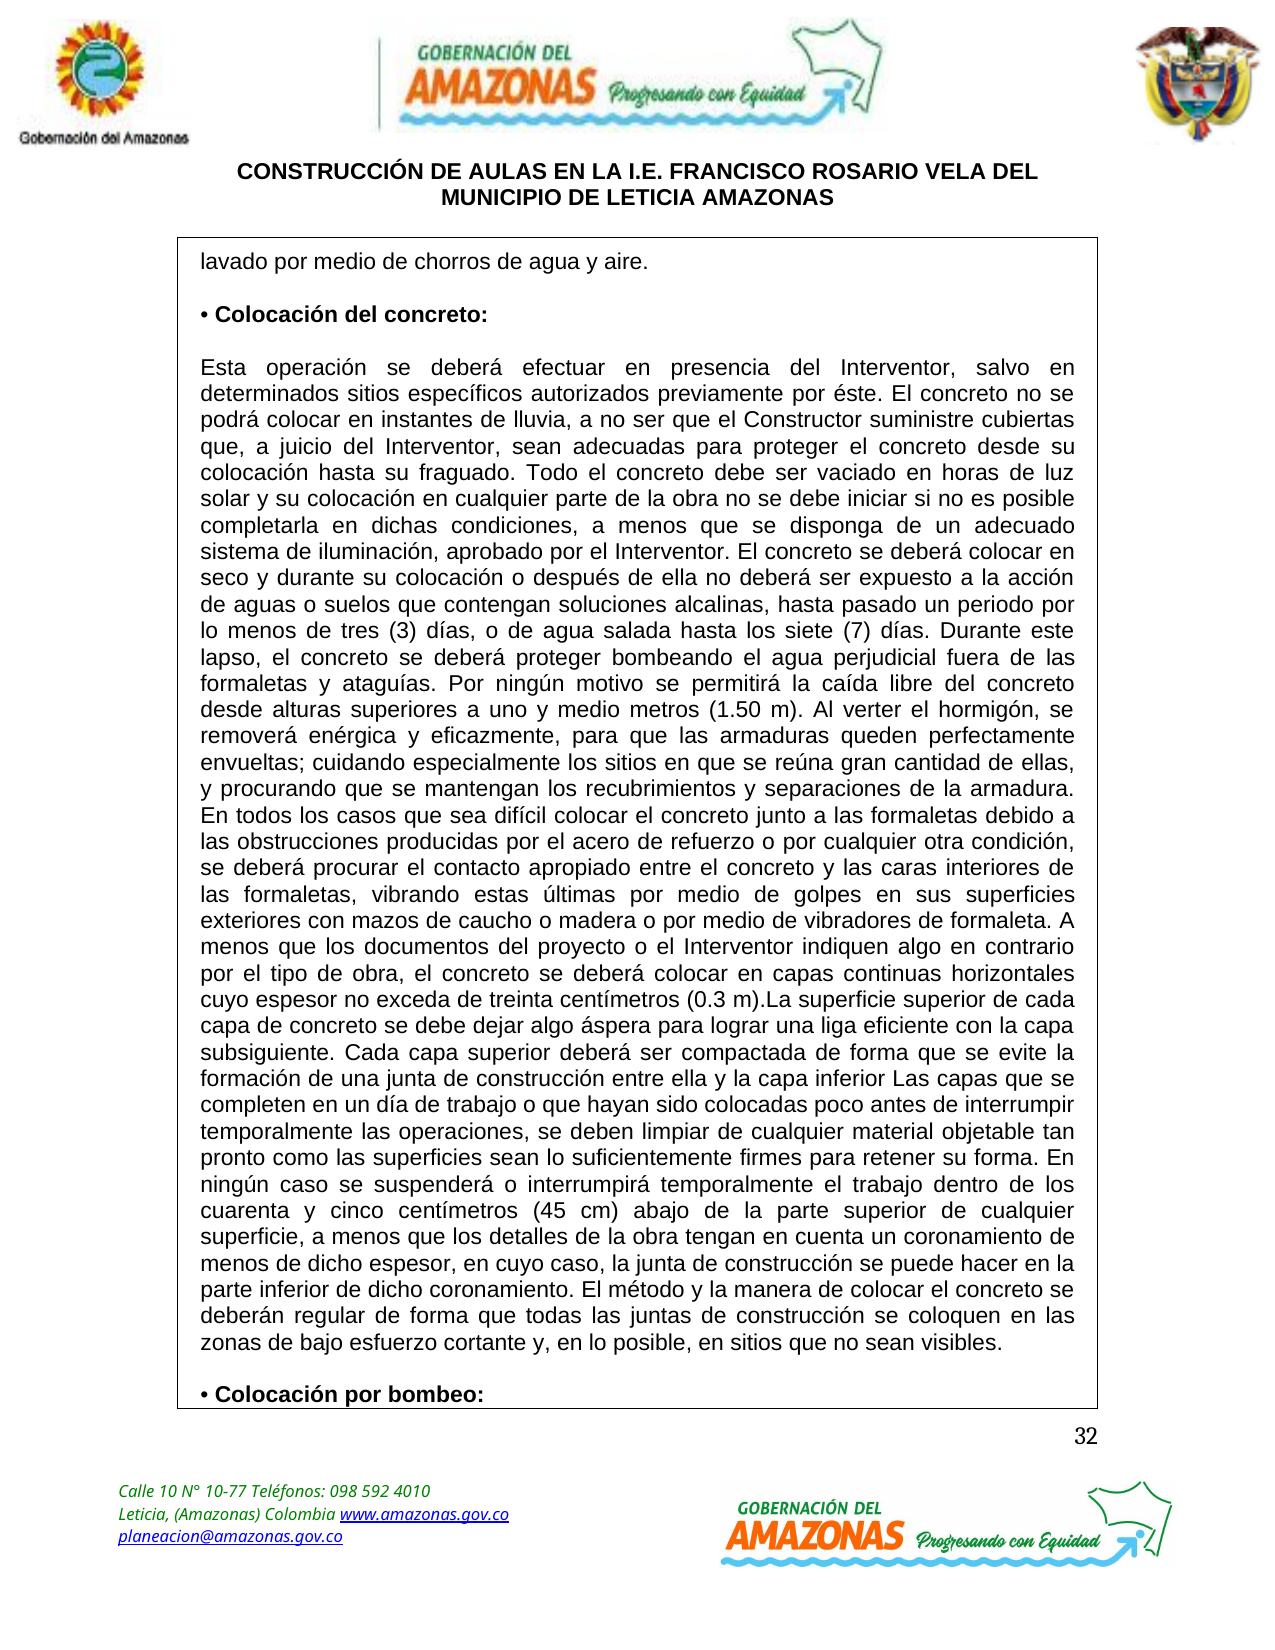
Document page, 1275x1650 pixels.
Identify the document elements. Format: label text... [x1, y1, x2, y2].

picture [17, 19, 191, 147]
table_cell PROCEDIMIENTO DE EJECUCION: [178, 238, 1097, 1408]
picture [718, 1480, 1174, 1570]
picture [368, 17, 921, 133]
picture [1135, 27, 1263, 145]
